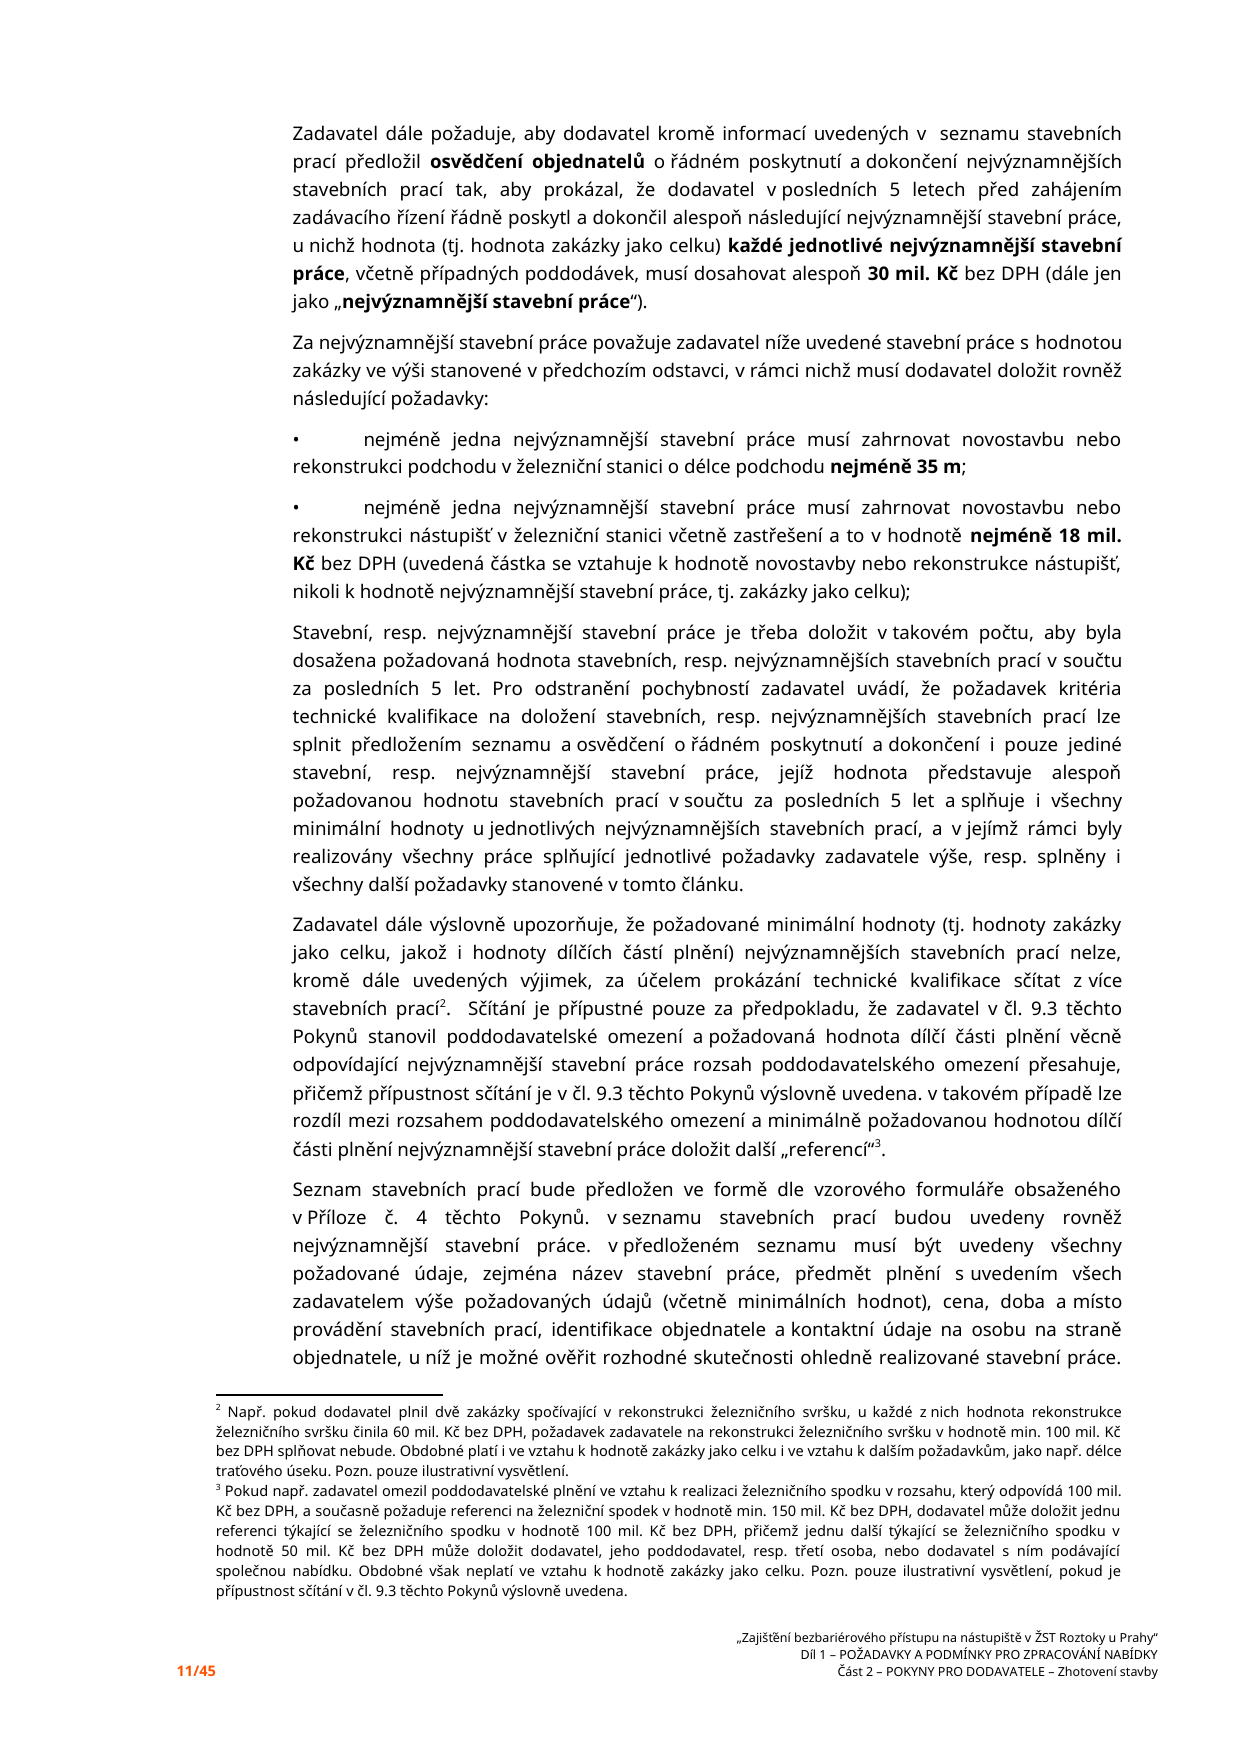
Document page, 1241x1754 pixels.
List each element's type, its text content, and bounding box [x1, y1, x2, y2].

text • nejméně jedna nejvýznamnější stavební práce musí zahrnovat novostavbu nebo rekonstrukci podchodu v železniční stanici o délce podchodu nejméně 35 m; [292, 426, 1122, 479]
text Zadavatel dále výslovně upozorňuje, že požadované minimální hodnoty (tj. hodnoty zakázky jako celku, jakož i hodnoty dílčích částí plnění) nejvýznamnějších stavebních prací nelze, kromě dále uvedených výjimek, za účelem prokázání technické kvalifikace sčítat z více stavebních prací. Sčítání je přípustné pouze za předpokladu, že zadavatel v čl. 9.3 těchto Pokynů stanovil poddodavatelské omezení a požadovaná hodnota dílčí části plnění věcně odpovídající nejvýznamnější stavební práce rozsah poddodavatelského omezení přesahuje, přičemž přípustnost sčítání je v čl. 9.3 těchto Pokynů výslovně uvedena. v takovém případě lze rozdíl mezi rozsahem poddodavatelského omezení a minimálně požadovanou hodnotou dílčí části plnění nejvýznamnější stavební práce doložit další „referencí“. [292, 912, 1122, 1161]
text • nejméně jedna nejvýznamnější stavební práce musí zahrnovat novostavbu nebo rekonstrukci nástupišť v železniční stanici včetně zastřešení a to v hodnotě nejméně 18 mil. Kč bez DPH (uvedená částka se vztahuje k hodnotě novostavby nebo rekonstrukce nástupišť, nikoli k hodnotě nejvýznamnější stavební práce, tj. zakázky jako celku); [292, 494, 1122, 604]
text Stavební, resp. nejvýznamnější stavební práce je třeba doložit v takovém počtu, aby byla dosažena požadovaná hodnota stavebních, resp. nejvýznamnějších stavebních prací v součtu za posledních 5 let. Pro odstranění pochybností zadavatel uvádí, že požadavek kritéria technické kvalifikace na doložení stavebních, resp. nejvýznamnějších stavebních prací lze splnit předložením seznamu a osvědčení o řádném poskytnutí a dokončení i pouze jediné stavební, resp. nejvýznamnější stavební práce, jejíž hodnota představuje alespoň požadovanou hodnotu stavebních prací v součtu za posledních 5 let a splňuje i všechny minimální hodnoty u jednotlivých nejvýznamnějších stavebních prací, a v jejímž rámci byly realizovány všechny práce splňující jednotlivé požadavky zadavatele výše, resp. splněny i všechny další požadavky stanovené v tomto článku. [292, 619, 1122, 897]
text Zadavatel dále požaduje, aby dodavatel kromě informací uvedených v seznamu stavebních prací předložil osvědčení objednatelů o řádném poskytnutí a dokončení nejvýznamnějších stavebních prací tak, aby prokázal, že dodavatel v posledních 5 letech před zahájením zadávacího řízení řádně poskytl a dokončil alespoň následující nejvýznamnější stavební práce, u nichž hodnota (tj. hodnota zakázky jako celku) každé jednotlivé nejvýznamnější stavební práce, včetně případných poddodávek, musí dosahovat alespoň 30 mil. Kč bez DPH (dále jen jako „nejvýznamnější stavební práce“). [292, 121, 1122, 314]
text Za nejvýznamnější stavební práce považuje zadavatel níže uvedené stavební práce s hodnotou zakázky ve výši stanovené v předchozím odstavci, v rámci nichž musí dodavatel doložit rovněž následující požadavky: [292, 329, 1122, 411]
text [292, 1176, 1122, 1370]
